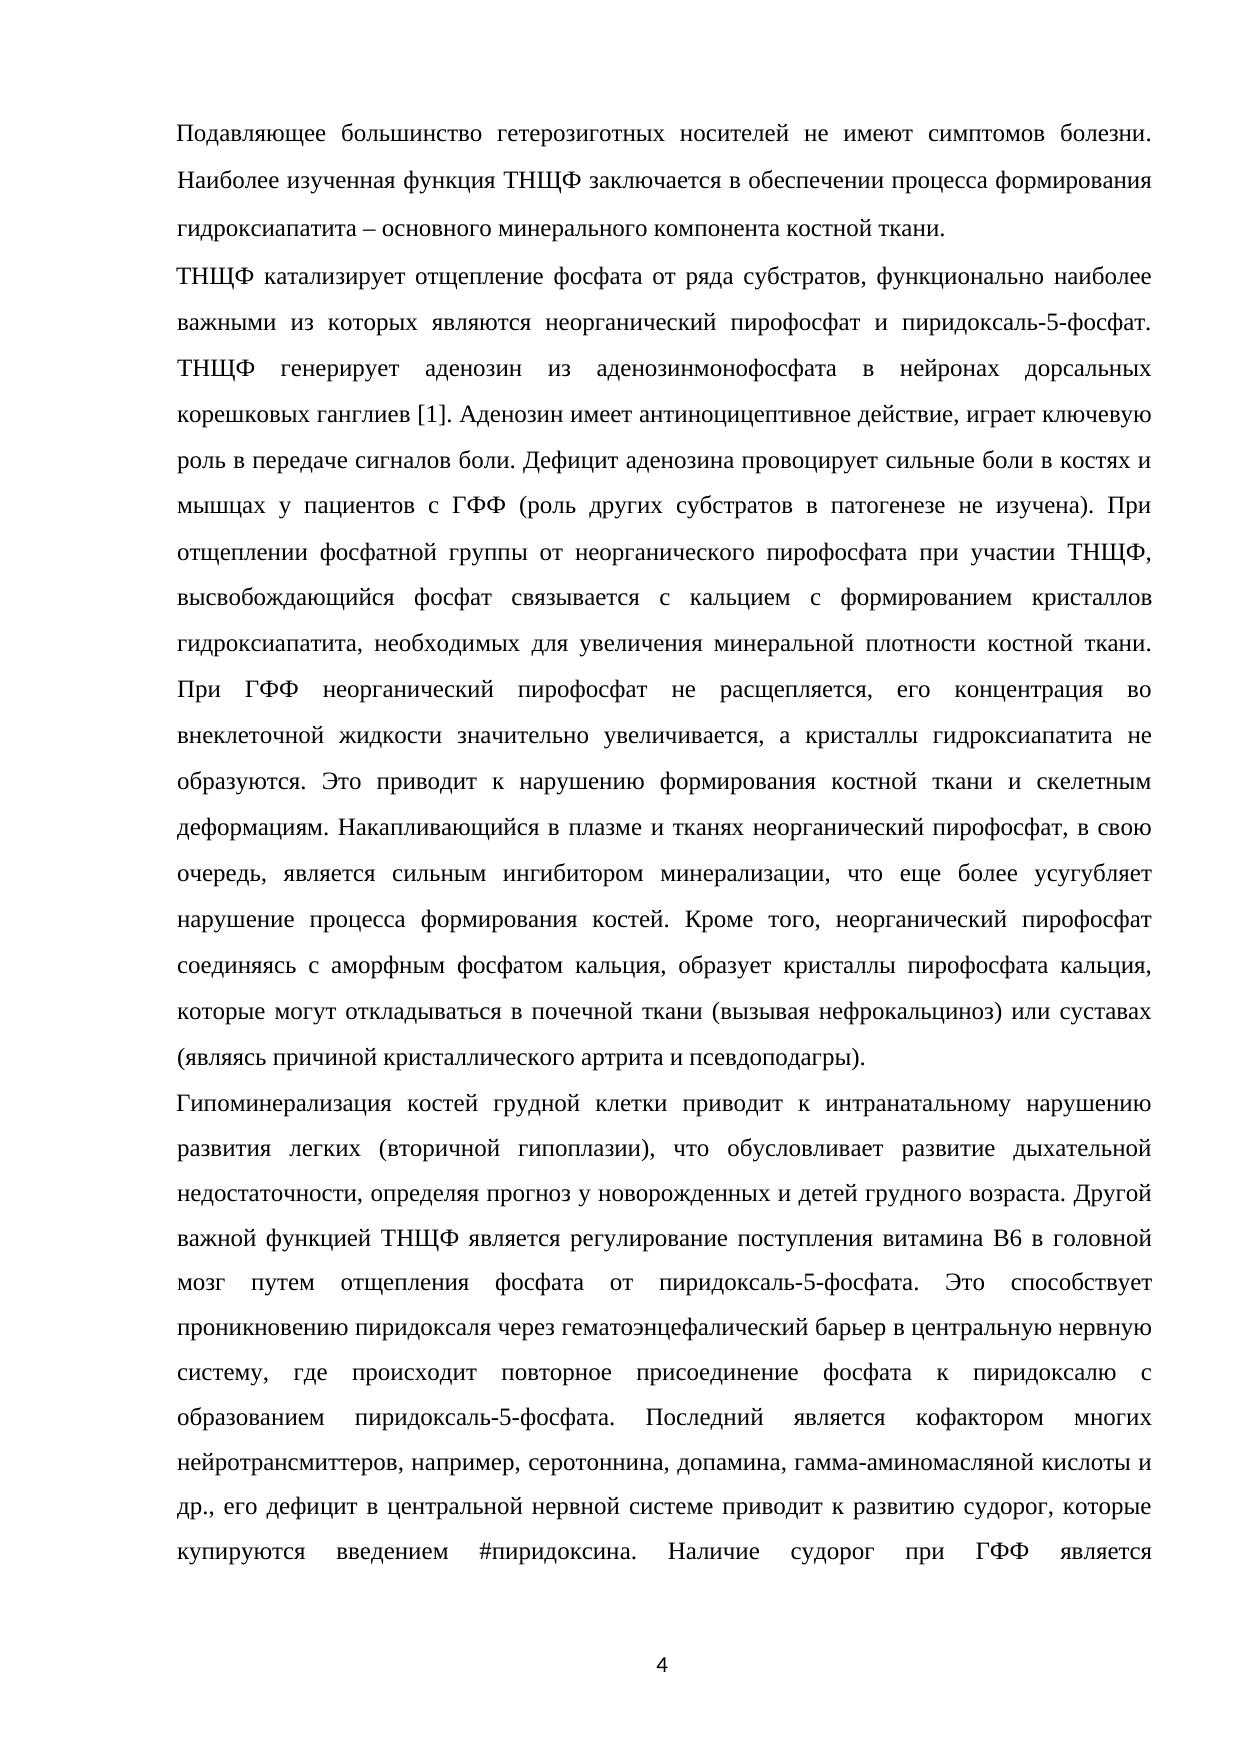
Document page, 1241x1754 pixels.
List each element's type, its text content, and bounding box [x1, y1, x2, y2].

text Подавляющее большинство гетерозиготных носителей не имеют симптомов болезни. Наиболее изученная функция ТНЩФ заключается в обеспечении процесса формирования гидроксиапатита – основного минерального компонента костной ткани. [176, 118, 1153, 242]
text ТНЩФ катализирует отщепление фосфата от ряда субстратов, функционально наиболее важными из которых являются неорганический пирофосфат и пиридоксаль-5-фосфат. ТНЩФ генерирует аденозин из аденозинмонофосфата в нейронах дорсальных корешковых ганглиев [1]. Аденозин имеет антиноцицептивное действие, играет ключевую роль в передаче сигналов боли. Дефицит аденозина провоцирует сильные боли в костях и мышцах у пациентов с ГФФ (роль других субстратов в патогенезе не изучена). При отщеплении фосфатной группы от неорганического пирофосфата при участии ТНЩФ, высвобождающийся фосфат связывается с кальцием с формированием кристаллов гидроксиапатита, необходимых для увеличения минеральной плотности костной ткани. При ГФФ неорганический пирофосфат не расщепляется, его концентрация во внеклеточной жидкости значительно увеличивается, а кристаллы гидроксиапатита не образуются. Это приводит к нарушению формирования костной ткани и скелетным деформациям. Накапливающийся в плазме и тканях неорганический пирофосфат, в свою очередь, является сильным ингибитором минерализации, что еще более усугубляет нарушение процесса формирования костей. Кроме того, неорганический пирофосфат соединяясь с аморфным фосфатом кальция, образует кристаллы пирофосфата кальция, которые могут откладываться в почечной ткани (вызывая нефрокальциноз) или суставах (являясь причиной кристаллического артрита и псевдоподагры). [176, 261, 1153, 1071]
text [176, 1088, 1153, 1565]
